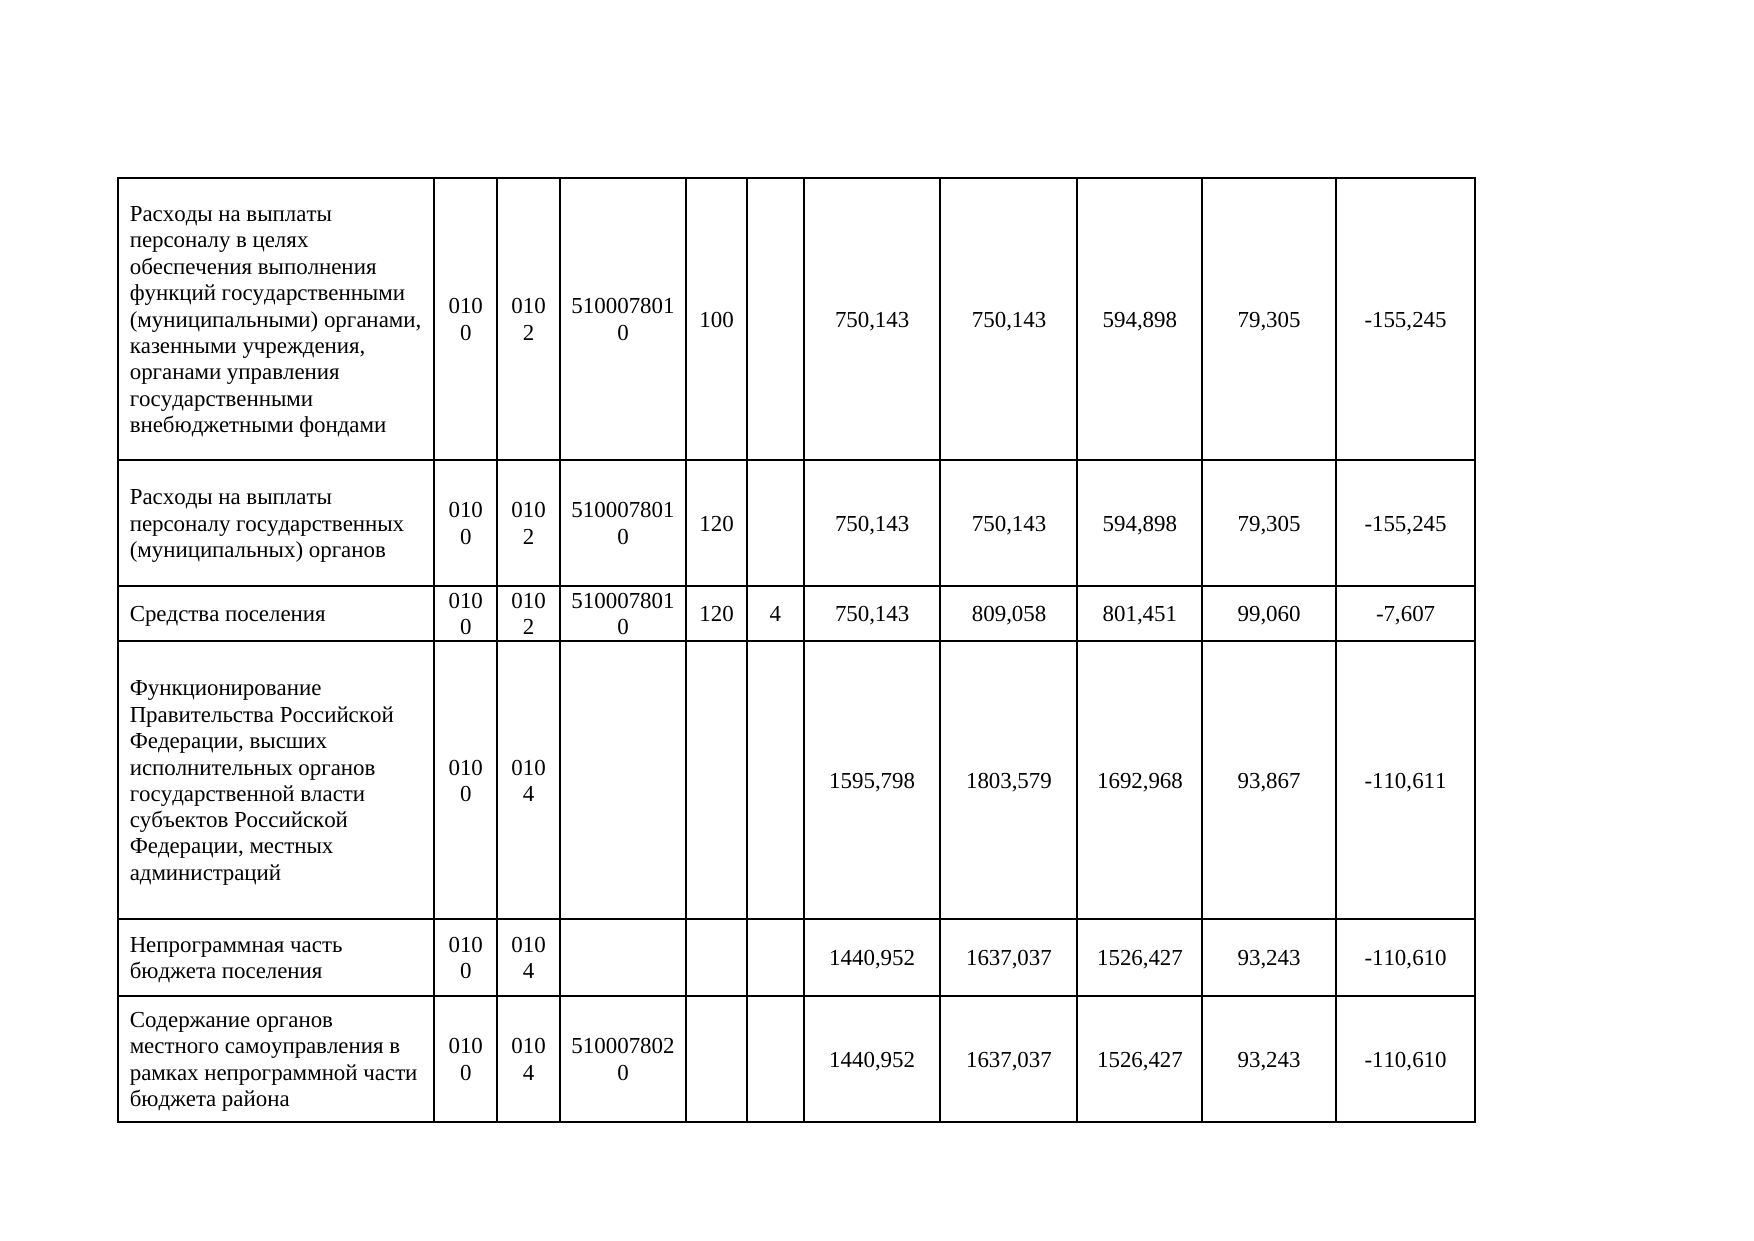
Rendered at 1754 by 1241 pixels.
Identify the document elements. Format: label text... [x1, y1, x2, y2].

table_cell 0102 [498, 587, 559, 640]
table_cell -110,610 [1337, 997, 1474, 1121]
table_cell 0100 [435, 920, 496, 994]
table_cell 79,305 [1203, 461, 1335, 585]
table_cell 750,143 [805, 461, 939, 585]
table_cell 5100078020 [561, 997, 685, 1121]
table_cell 0100 [435, 461, 496, 585]
table_cell 1440,952 [805, 920, 939, 994]
table_cell 1637,037 [941, 997, 1076, 1121]
table_cell [561, 920, 685, 994]
table_cell 1692,968 [1078, 642, 1201, 918]
table_cell 0100 [435, 179, 496, 458]
table_cell 1803,579 [941, 642, 1076, 918]
table_cell 1526,427 [1078, 920, 1201, 994]
table_cell 1526,427 [1078, 997, 1201, 1121]
table_cell 99,060 [1203, 587, 1335, 640]
table_cell [748, 461, 803, 585]
table_cell Расходы на выплаты персоналу в целях обеспечения выполнения функций государственными (муниципальными) органами, казенными учреждения, органами управления государственными внебюджетными фондами [119, 179, 433, 458]
table_cell 1440,952 [805, 997, 939, 1121]
table_cell [748, 997, 803, 1121]
table_cell -155,245 [1337, 461, 1474, 585]
table_cell 1595,798 [805, 642, 939, 918]
table_cell Непрограммная часть бюджета поселения [119, 920, 433, 994]
table_cell 5100078010 [561, 461, 685, 585]
table_cell 1637,037 [941, 920, 1076, 994]
table_cell -110,610 [1337, 920, 1474, 994]
table_cell 594,898 [1078, 179, 1201, 458]
table_cell 0104 [498, 642, 559, 918]
table_cell 0102 [498, 461, 559, 585]
table_cell 0104 [498, 920, 559, 994]
table_cell 93,243 [1203, 997, 1335, 1121]
table_cell 5100078010 [561, 179, 685, 458]
table_cell 93,867 [1203, 642, 1335, 918]
table_cell [561, 642, 685, 918]
table_cell -155,245 [1337, 179, 1474, 458]
table_cell 5100078010 [561, 587, 685, 640]
table_cell Расходы на выплаты персоналу государственных (муниципальных) органов [119, 461, 433, 585]
table_cell 0100 [435, 997, 496, 1121]
table_cell [748, 179, 803, 458]
table_cell 750,143 [805, 179, 939, 458]
table_cell 750,143 [805, 587, 939, 640]
table_cell [687, 920, 746, 994]
table_cell [748, 642, 803, 918]
table_cell 93,243 [1203, 920, 1335, 994]
table_cell 594,898 [1078, 461, 1201, 585]
table_cell -110,611 [1337, 642, 1474, 918]
table_cell Функционирование Правительства Российской Федерации, высших исполнительных органов государственной власти субъектов Российской Федерации, местных администраций [119, 642, 433, 918]
table_cell 0100 [435, 642, 496, 918]
table_cell [687, 997, 746, 1121]
table_cell Средства поселения [119, 587, 433, 640]
table_cell 79,305 [1203, 179, 1335, 458]
table_cell 801,451 [1078, 587, 1201, 640]
table_cell 809,058 [941, 587, 1076, 640]
table_cell 120 [687, 587, 746, 640]
table_cell 0100 [435, 587, 496, 640]
table_cell -7,607 [1337, 587, 1474, 640]
table_cell Содержание органов местного самоуправления в рамках непрограммной части бюджета района [119, 997, 433, 1121]
table_cell 0102 [498, 179, 559, 458]
table_cell 0104 [498, 997, 559, 1121]
table_cell 100 [687, 179, 746, 458]
table_cell 120 [687, 461, 746, 585]
table_cell [748, 920, 803, 994]
table_cell [687, 642, 746, 918]
table_cell 4 [748, 587, 803, 640]
table_cell 750,143 [941, 461, 1076, 585]
table_cell 750,143 [941, 179, 1076, 458]
